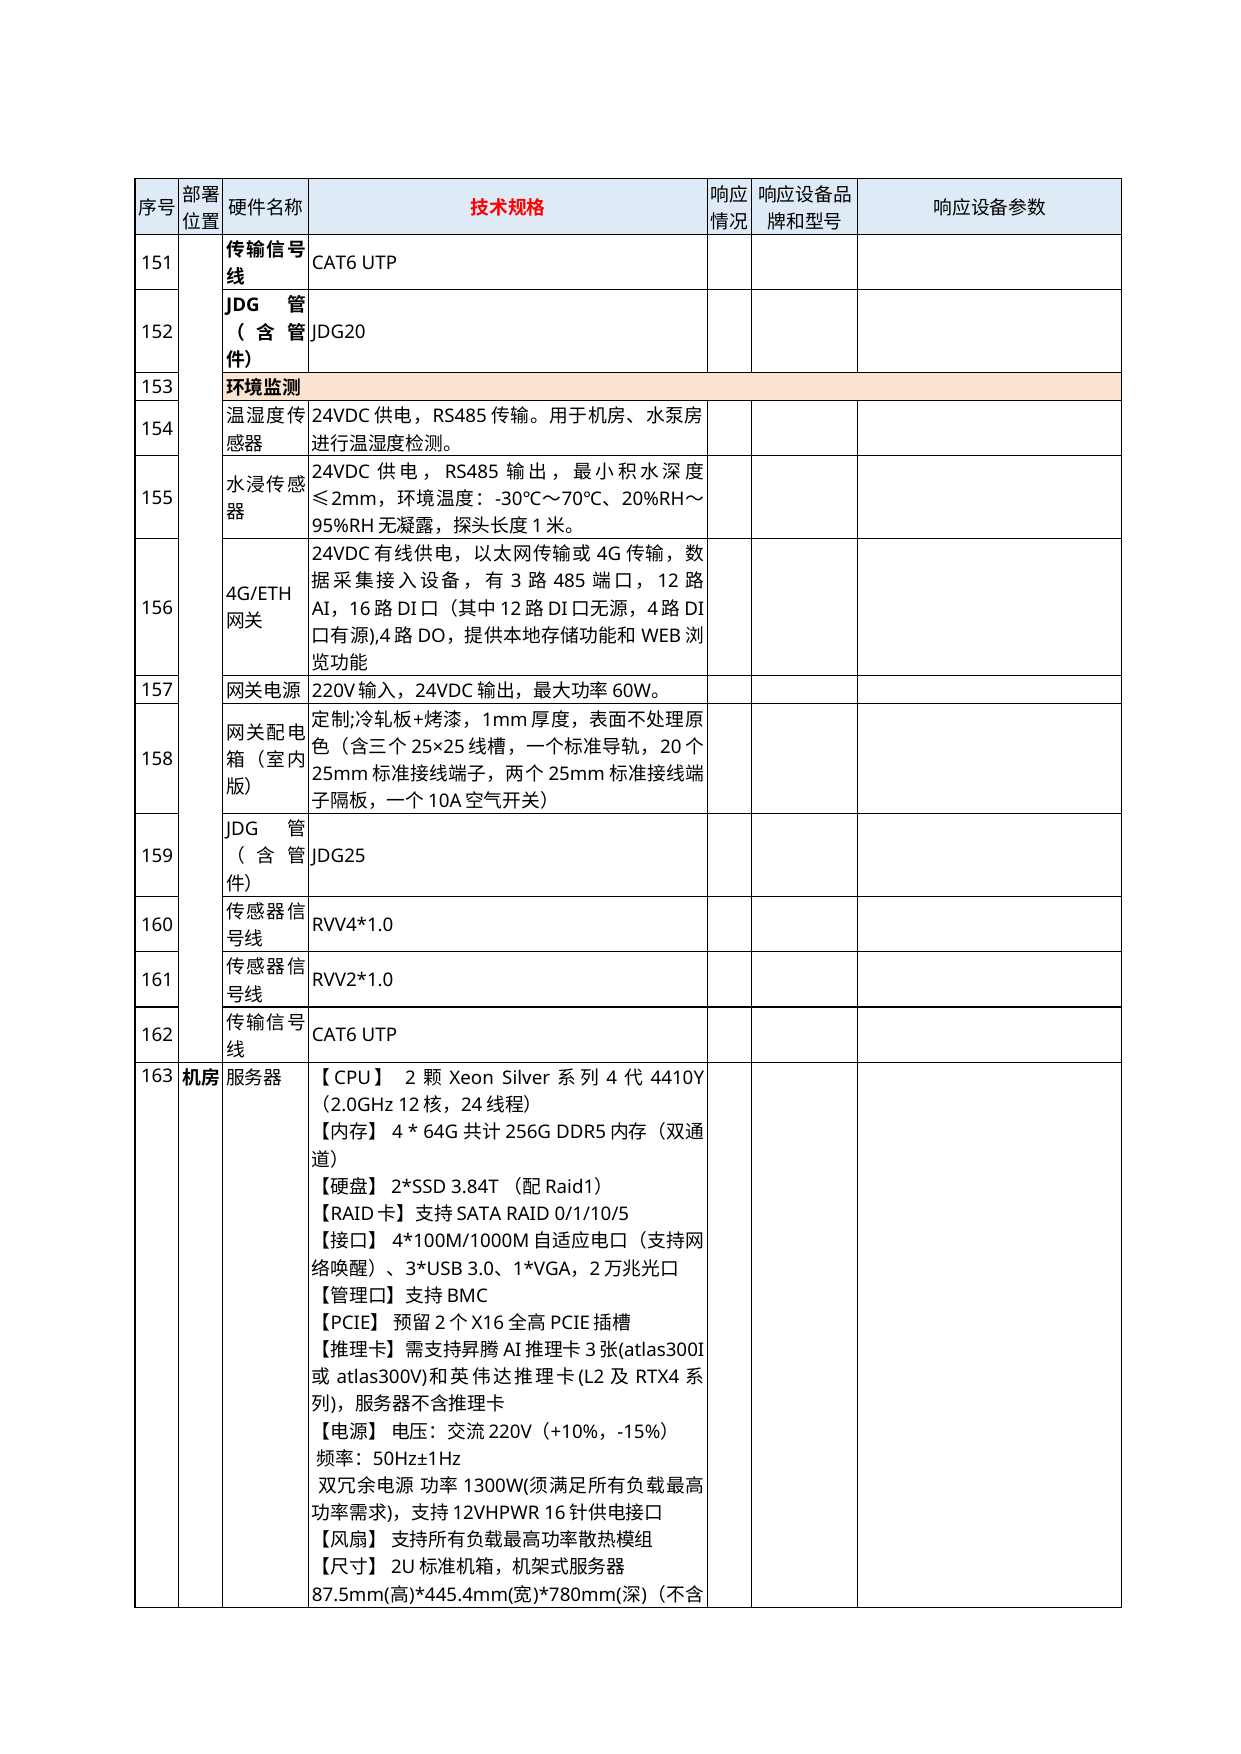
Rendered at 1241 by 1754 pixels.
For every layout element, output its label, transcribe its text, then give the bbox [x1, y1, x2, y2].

table_header 部署位置 [179, 179, 222, 234]
table_header 响应情况 [708, 179, 751, 234]
table_cell 160 [136, 897, 178, 951]
table_cell 151 [136, 235, 178, 289]
table_cell [752, 952, 857, 1006]
table_cell [752, 539, 857, 675]
table_cell 152 [136, 290, 178, 372]
table_cell [708, 1008, 751, 1062]
table_cell 156 [136, 539, 178, 675]
table_cell [858, 401, 1121, 455]
table_cell [858, 235, 1121, 289]
table_cell 220V输入，24VDC输出，最大功率60W。 [309, 676, 707, 703]
table_cell [858, 539, 1121, 675]
table_cell [858, 1008, 1121, 1062]
table_cell 网关电源 [223, 676, 308, 703]
table_cell [708, 704, 751, 813]
table_header 序号 [136, 179, 178, 234]
table_cell 水浸传感器 [223, 456, 308, 538]
table_cell 154 [136, 401, 178, 455]
table_header 技术规格 [309, 179, 707, 234]
table_cell [858, 456, 1121, 538]
table_cell 161 [136, 952, 178, 1006]
table_cell JDG25 [309, 814, 707, 896]
table_cell RVV4*1.0 [309, 897, 707, 951]
table_cell [708, 290, 751, 372]
table_cell 服务器 [223, 1063, 308, 1607]
table_cell 153 [136, 373, 178, 400]
table_cell 163 [136, 1063, 178, 1607]
table_header 响应设备品牌和型号 [752, 179, 857, 234]
table_cell [858, 676, 1121, 703]
table_cell JDG管（含管件） [223, 814, 308, 896]
table_header 响应设备参数 [858, 179, 1121, 234]
table_cell CAT6 UTP [309, 235, 707, 289]
table_cell 159 [136, 814, 178, 896]
table_cell 环境监测 [223, 373, 1121, 400]
table_cell [752, 1063, 857, 1607]
table_cell [708, 235, 751, 289]
table_cell 传感器信号线 [223, 897, 308, 951]
table_cell [708, 539, 751, 675]
table_cell [708, 456, 751, 538]
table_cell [309, 1063, 707, 1607]
table_cell [708, 1063, 751, 1607]
table_cell [708, 897, 751, 951]
table_cell [858, 814, 1121, 896]
table_cell [708, 814, 751, 896]
table_cell 4G/ETH网关 [223, 539, 308, 675]
table_cell [752, 676, 857, 703]
table_cell [752, 897, 857, 951]
table_cell [858, 290, 1121, 372]
table_cell 24VDC有线供电，以太网传输或4G传输，数据采集接入设备，有3路485端口，12路AI，16路DI口（其中12路DI口无源，4路DI口有源),4路DO，提供本地存储功能和WEB浏览功能 [309, 539, 707, 675]
table_cell 传输信号线 [223, 235, 308, 289]
table_cell [752, 814, 857, 896]
table_cell 定制;冷轧板+烤漆，1mm厚度，表面不处理原色（含三个25×25线槽，一个标准导轨，20个25mm标准接线端子，两个25mm标准接线端子隔板，一个10A空气开关） [309, 704, 707, 813]
table_cell RVV2*1.0 [309, 952, 707, 1006]
table_cell [752, 456, 857, 538]
table_cell 157 [136, 676, 178, 703]
table_cell [708, 401, 751, 455]
table_cell 158 [136, 704, 178, 813]
table_cell [858, 952, 1121, 1006]
table_cell 温湿度传感器 [223, 401, 308, 455]
table_cell [752, 235, 857, 289]
table_cell JDG管（含管件） [223, 290, 308, 372]
table_cell [858, 897, 1121, 951]
table_cell 162 [136, 1008, 178, 1062]
table_cell [708, 952, 751, 1006]
table_cell 传输信号线 [223, 1008, 308, 1062]
table_cell 24VDC供电，RS485输出，最小积水深度≤2mm，环境温度：-30℃～70℃、20%RH～95%RH无凝露，探头长度1米。 [309, 456, 707, 538]
table_cell 155 [136, 456, 178, 538]
table_cell CAT6 UTP [309, 1008, 707, 1062]
table_cell 24VDC供电，RS485传输。用于机房、水泵房进行温湿度检测。 [309, 401, 707, 455]
table_header 硬件名称 [223, 179, 308, 234]
table_cell [858, 704, 1121, 813]
table_cell JDG20 [309, 290, 707, 372]
table_cell [708, 676, 751, 703]
table_cell [752, 290, 857, 372]
table_cell 网关配电箱（室内版） [223, 704, 308, 813]
table_cell [752, 1008, 857, 1062]
table_cell 机房 [179, 1063, 222, 1607]
table_cell [858, 1063, 1121, 1607]
table_cell [752, 401, 857, 455]
table_cell 传感器信号线 [223, 952, 308, 1006]
table_cell [752, 704, 857, 813]
